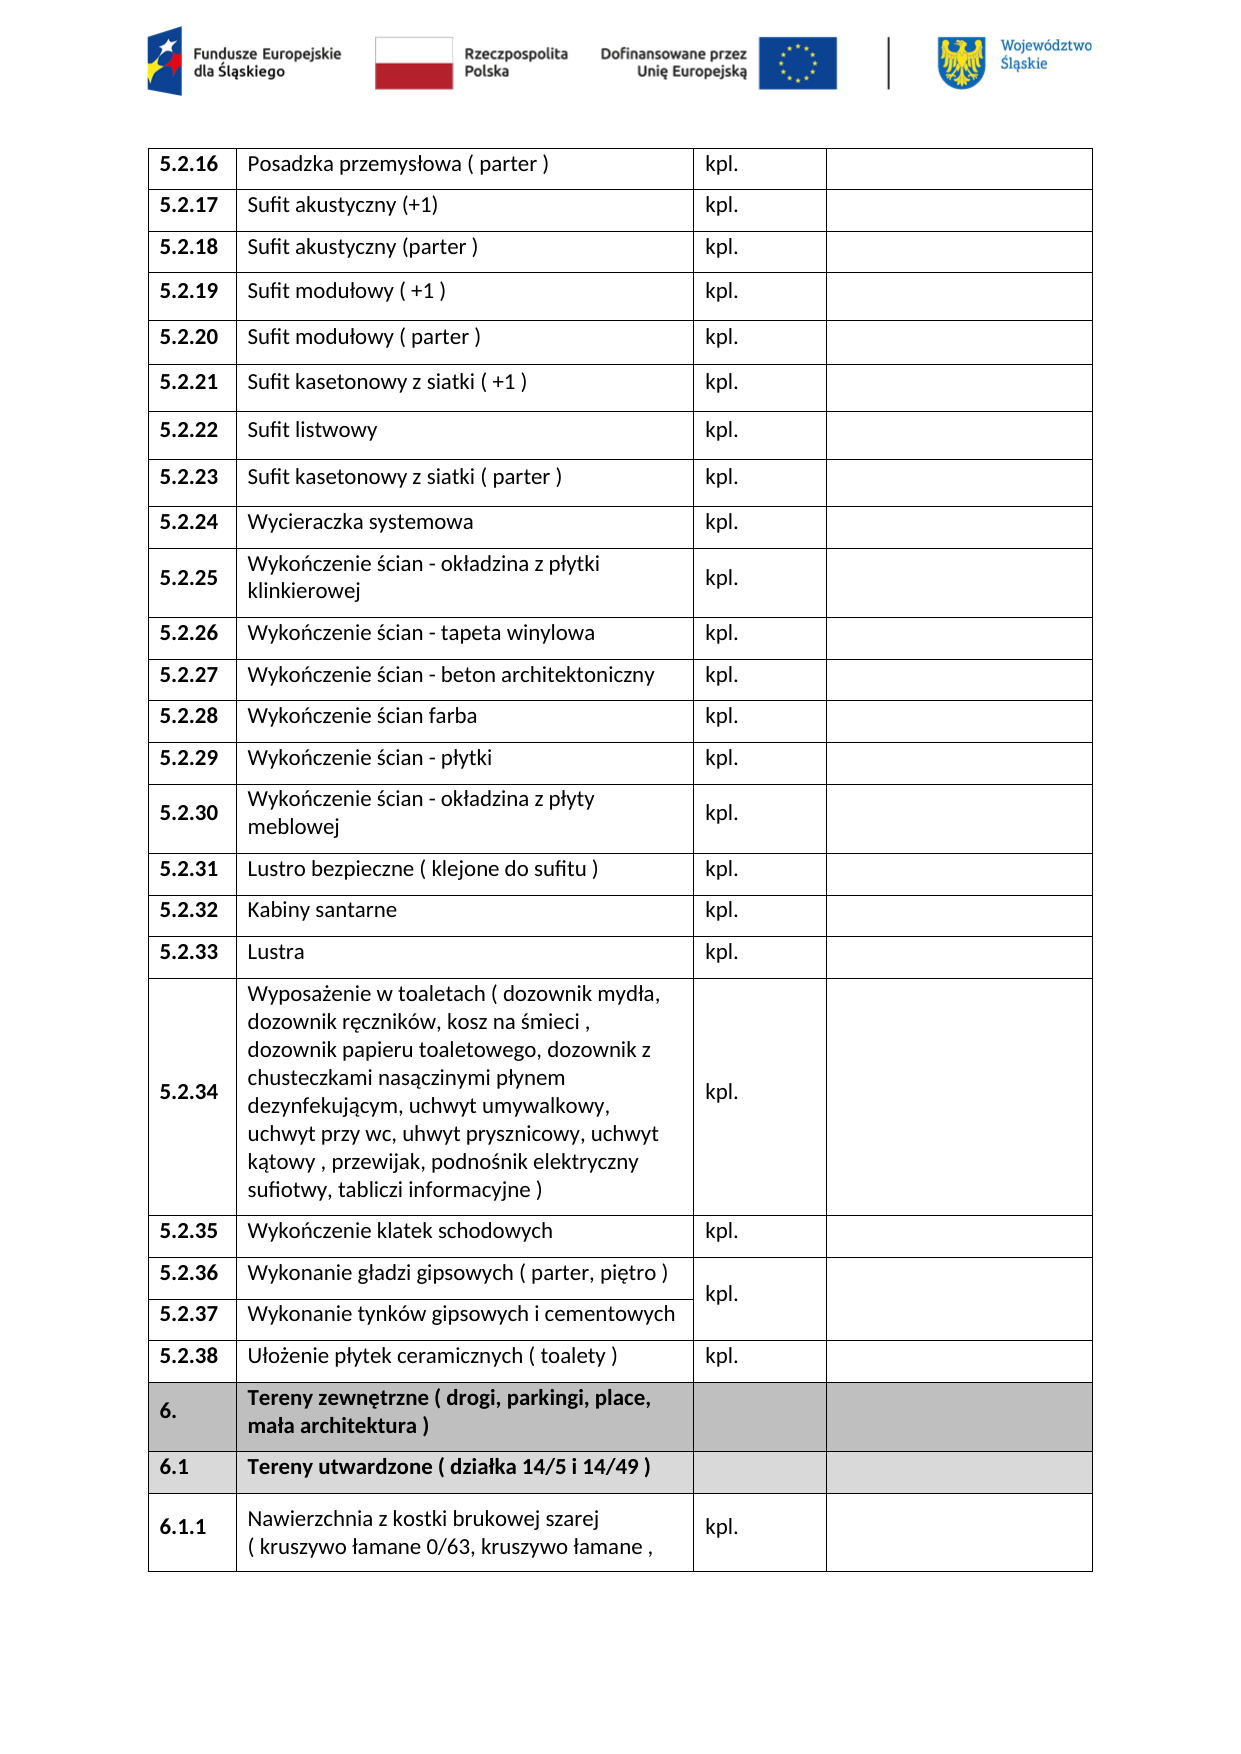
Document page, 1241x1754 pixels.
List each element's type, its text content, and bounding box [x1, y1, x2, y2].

table_cell [827, 1341, 1092, 1382]
table_cell kpl. [694, 785, 826, 853]
table_cell [827, 1258, 1092, 1340]
table_cell [827, 190, 1092, 231]
table_cell kpl. [694, 1341, 826, 1382]
table_cell Tereny utwardzone ( działka 14/5 i 14/49 ) [237, 1452, 693, 1493]
table_cell 5.2.31 [149, 854, 236, 894]
table_cell kpl. [694, 701, 826, 742]
table_cell Wykończenie ścian - okładzina z płyty meblowej [237, 785, 693, 853]
table_cell 5.2.22 [149, 412, 236, 458]
table_cell Wykonanie gładzi gipsowych ( parter, piętro ) [237, 1258, 693, 1298]
table_cell kpl. [694, 190, 826, 231]
table_cell [827, 1383, 1092, 1451]
table_cell [827, 854, 1092, 894]
table_cell [827, 743, 1092, 783]
table_cell Wykonanie tynków gipsowych i cementowych [237, 1300, 693, 1340]
table_cell kpl. [694, 412, 826, 458]
table_cell kpl. [694, 618, 826, 659]
table_cell Sufit listwowy [237, 412, 693, 458]
table_cell [827, 701, 1092, 742]
table_cell Lustro bezpieczne ( klejone do sufitu ) [237, 854, 693, 894]
table_cell [827, 365, 1092, 411]
table_cell kpl. [694, 937, 826, 978]
table_cell 5.2.16 [149, 149, 236, 189]
table_cell Wykończenie klatek schodowych [237, 1216, 693, 1257]
table_cell 5.2.38 [149, 1341, 236, 1382]
table_cell kpl. [694, 1216, 826, 1257]
table_cell 5.2.36 [149, 1258, 236, 1298]
table_cell [827, 1216, 1092, 1257]
table_cell 5.2.34 [149, 979, 236, 1215]
table_cell 5.2.21 [149, 365, 236, 411]
table_cell Sufit modułowy ( parter ) [237, 321, 693, 363]
table_cell kpl. [694, 149, 826, 189]
picture [147, 26, 1092, 96]
table_cell 6.1.1 [149, 1494, 236, 1571]
table_cell 5.2.25 [149, 549, 236, 617]
table_cell kpl. [694, 1258, 826, 1340]
table_cell 5.2.33 [149, 937, 236, 978]
table_cell Wycieraczka systemowa [237, 507, 693, 548]
table_cell 5.2.24 [149, 507, 236, 548]
table_cell kpl. [694, 232, 826, 272]
table_cell Kabiny santarne [237, 896, 693, 936]
table_cell Wyposażenie w toaletach ( dozownik mydła, dozownik ręczników, kosz na śmieci , dozownik papieru toaletowego, dozownik z chusteczkami nasączinymi płynem dezynfekującym, uchwyt umywalkowy, uchwyt przy wc, uhwyt prysznicowy, uchwyt kątowy , przewijak, podnośnik elektryczny sufiotwy, tabliczi informacyjne ) [237, 979, 693, 1215]
table_cell Sufit modułowy ( +1 ) [237, 273, 693, 320]
table_cell 5.2.19 [149, 273, 236, 320]
table_cell kpl. [694, 854, 826, 894]
table_cell Lustra [237, 937, 693, 978]
table_cell kpl. [694, 549, 826, 617]
table_cell [827, 149, 1092, 189]
table_cell [827, 1452, 1092, 1493]
table_cell kpl. [694, 273, 826, 320]
table_cell kpl. [694, 507, 826, 548]
table_cell [827, 896, 1092, 936]
table_cell kpl. [694, 321, 826, 363]
table_cell [827, 1494, 1092, 1571]
table_cell kpl. [694, 660, 826, 700]
table_cell [827, 232, 1092, 272]
table_cell Posadzka przemysłowa ( parter ) [237, 149, 693, 189]
table_cell 5.2.30 [149, 785, 236, 853]
table_cell kpl. [694, 365, 826, 411]
table_cell Tereny zewnętrzne ( drogi, parkingi, place, mała architektura ) [237, 1383, 693, 1451]
table_cell Wykończenie ścian farba [237, 701, 693, 742]
table_cell 5.2.32 [149, 896, 236, 936]
table_cell kpl. [694, 896, 826, 936]
table_cell [827, 460, 1092, 506]
table_cell [827, 273, 1092, 320]
table_cell [827, 618, 1092, 659]
table_cell 5.2.18 [149, 232, 236, 272]
table_cell 5.2.28 [149, 701, 236, 742]
table_cell Ułożenie płytek ceramicznych ( toalety ) [237, 1341, 693, 1382]
table_cell [694, 1452, 826, 1493]
table_cell [827, 979, 1092, 1215]
table_cell 5.2.26 [149, 618, 236, 659]
table_cell Wykończenie ścian - płytki [237, 743, 693, 783]
table_cell Wykończenie ścian - beton architektoniczny [237, 660, 693, 700]
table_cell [237, 1494, 693, 1571]
table_cell [827, 412, 1092, 458]
table_cell 5.2.27 [149, 660, 236, 700]
table_cell 5.2.20 [149, 321, 236, 363]
table_cell [827, 937, 1092, 978]
table_cell [827, 785, 1092, 853]
table_cell [827, 507, 1092, 548]
table_cell 6. [149, 1383, 236, 1451]
table_cell [827, 549, 1092, 617]
table_cell [827, 660, 1092, 700]
table_cell Wykończenie ścian - okładzina z płytki klinkierowej [237, 549, 693, 617]
table_cell Wykończenie ścian - tapeta winylowa [237, 618, 693, 659]
table_cell Sufit akustyczny (parter ) [237, 232, 693, 272]
table_cell kpl. [694, 743, 826, 783]
table_cell [827, 321, 1092, 363]
table_cell Sufit kasetonowy z siatki ( parter ) [237, 460, 693, 506]
table_cell 5.2.37 [149, 1300, 236, 1340]
table_cell Sufit kasetonowy z siatki ( +1 ) [237, 365, 693, 411]
table_cell [694, 1383, 826, 1451]
table_cell kpl. [694, 460, 826, 506]
table_cell 6.1 [149, 1452, 236, 1493]
table_cell 5.2.23 [149, 460, 236, 506]
table_cell 5.2.35 [149, 1216, 236, 1257]
table_cell kpl. [694, 1494, 826, 1571]
table_cell Sufit akustyczny (+1) [237, 190, 693, 231]
table_cell kpl. [694, 979, 826, 1215]
table_cell 5.2.17 [149, 190, 236, 231]
table_cell 5.2.29 [149, 743, 236, 783]
